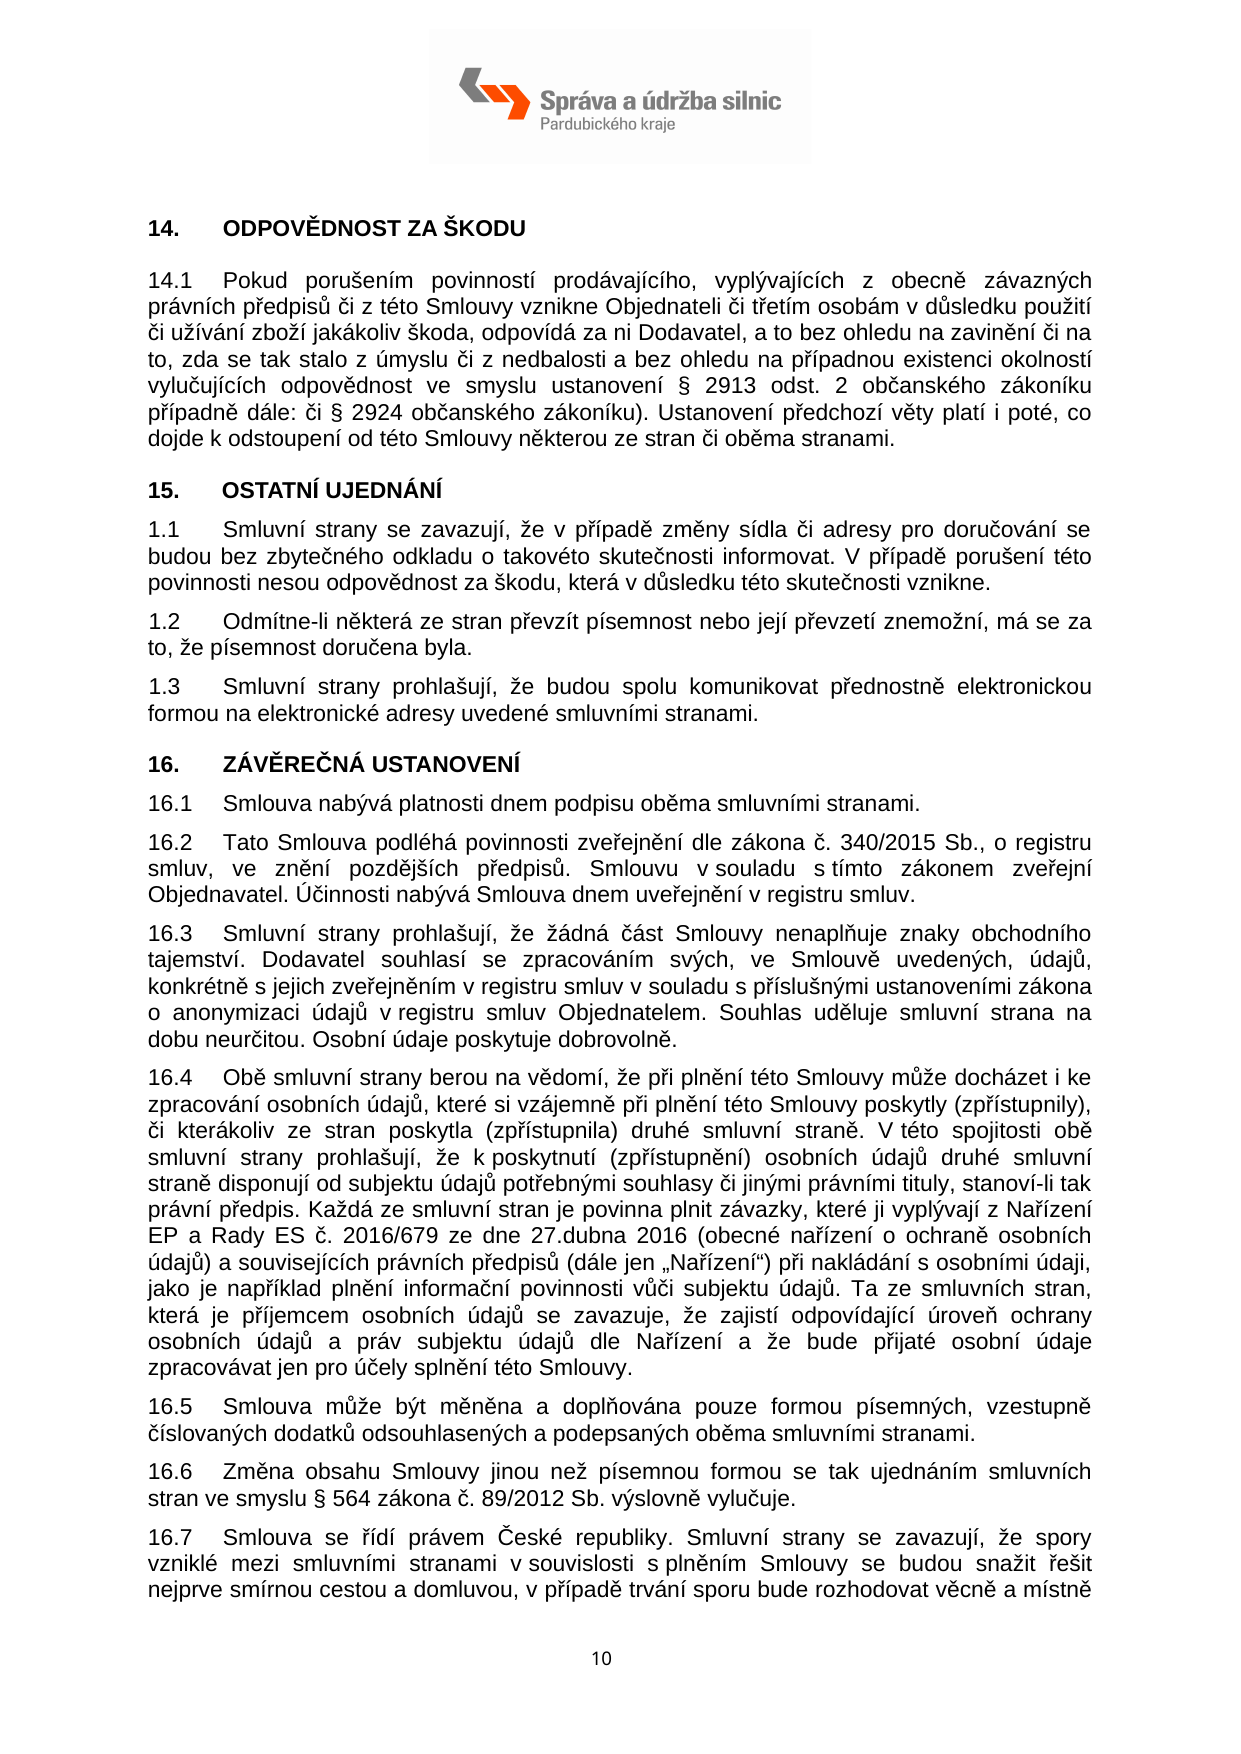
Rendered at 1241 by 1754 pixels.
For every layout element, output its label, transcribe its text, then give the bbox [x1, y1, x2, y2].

list Odmítne-li některá ze stran převzít písemnost nebo její převzetí znemožní, má se za to, že písemnost doručena byla. [148, 608, 1092, 661]
list Smlouva nabývá platnosti dnem podpisu oběma smluvními stranami. [148, 790, 1092, 816]
list ODPOVĚDNOST ZA ŠKODU [148, 215, 1092, 242]
list Tato Smlouva podléhá povinnosti zveřejnění dle zákona č. 340/2015 Sb., o registru smluv, ve znění pozdějších předpisů. Smlouvu v souladu s tímto zákonem zveřejní Objednavatel. Účinnosti nabývá Smlouva dnem uveřejnění v registru smluv. [148, 828, 1092, 908]
list Změna obsahu Smlouvy jinou než písemnou formou se tak ujednáním smluvních stran ve smyslu § 564 zákona č. 89/2012 Sb. výslovně vylučuje. [148, 1458, 1092, 1511]
list Ostatní ujednání [148, 477, 1092, 504]
list Smluvní strany prohlašují, že budou spolu komunikovat přednostně elektronickou formou na elektronické adresy uvedené smluvními stranami. [148, 673, 1092, 726]
list Smluvní strany prohlašují, že žádná část Smlouvy nenaplňuje znaky obchodního tajemství. Dodavatel souhlasí se zpracováním svých, ve Smlouvě uvedených, údajů, konkrétně s jejich zveřejněním v registru smluv v souladu s příslušnými ustanoveními zákona o anonymizaci údajů v registru smluv Objednatelem. Souhlas uděluje smluvní strana na dobu neurčitou. Osobní údaje poskytuje dobrovolně. [148, 920, 1092, 1052]
picture [428, 29, 812, 164]
list Smluvní strany se zavazují, že v případě změny sídla či adresy pro doručování se budou bez zbytečného odkladu o takovéto skutečnosti informovat. V případě porušení této povinnosti nesou odpovědnost za škodu, která v důsledku této skutečnosti vznikne. [148, 516, 1092, 595]
list Obě smluvní strany berou na vědomí, že při plnění této Smlouvy může docházet i ke zpracování osobních údajů, které si vzájemně při plnění této Smlouvy poskytly (zpřístupnily), či kterákoliv ze stran poskytla (zpřístupnila) druhé smluvní straně. V této spojitosti obě smluvní strany prohlašují, že k poskytnutí (zpřístupnění) osobních údajů druhé smluvní straně disponují od subjektu údajů potřebnými souhlasy či jinými právními tituly, stanoví-li tak právní předpis. Každá ze smluvní stran je povinna plnit závazky, které ji vyplývají z Nařízení EP a Rady ES č. 2016/679 ze dne 27.dubna 2016 (obecné nařízení o ochraně osobních údajů) a souvisejících právních předpisů (dále jen „Nařízení“) při nakládání s osobními údaji, jako je například plnění informační povinnosti vůči subjektu údajů. Ta ze smluvních stran, která je příjemcem osobních údajů se zavazuje, že zajistí odpovídající úroveň ochrany osobních údajů a práv subjektu údajů dle Nařízení a že bude přijaté osobní údaje zpracovávat jen pro účely splnění této Smlouvy. [148, 1064, 1092, 1381]
list Pokud porušením povinností prodávajícího, vyplývajících z obecně závazných právních předpisů či z této Smlouvy vznikne Objednateli či třetím osobám v důsledku použití či užívání zboží jakákoliv škoda, odpovídá za ni Dodavatel, a to bez ohledu na zavinění či na to, zda se tak stalo z úmyslu či z nedbalosti a bez ohledu na případnou existenci okolností vylučujících odpovědnost ve smyslu ustanovení § 2913 odst. 2 občanského zákoníku případně dále: či § 2924 občanského zákoníku). Ustanovení předchozí věty platí i poté, co dojde k odstoupení od této Smlouvy některou ze stran či oběma stranami. [148, 267, 1092, 451]
list ZÁVĚREČNÁ USTANOVENÍ [148, 751, 1092, 777]
list Smlouva může být měněna a doplňována pouze formou písemných, vzestupně číslovaných dodatků odsouhlasených a podepsaných oběma smluvními stranami. [148, 1393, 1092, 1446]
